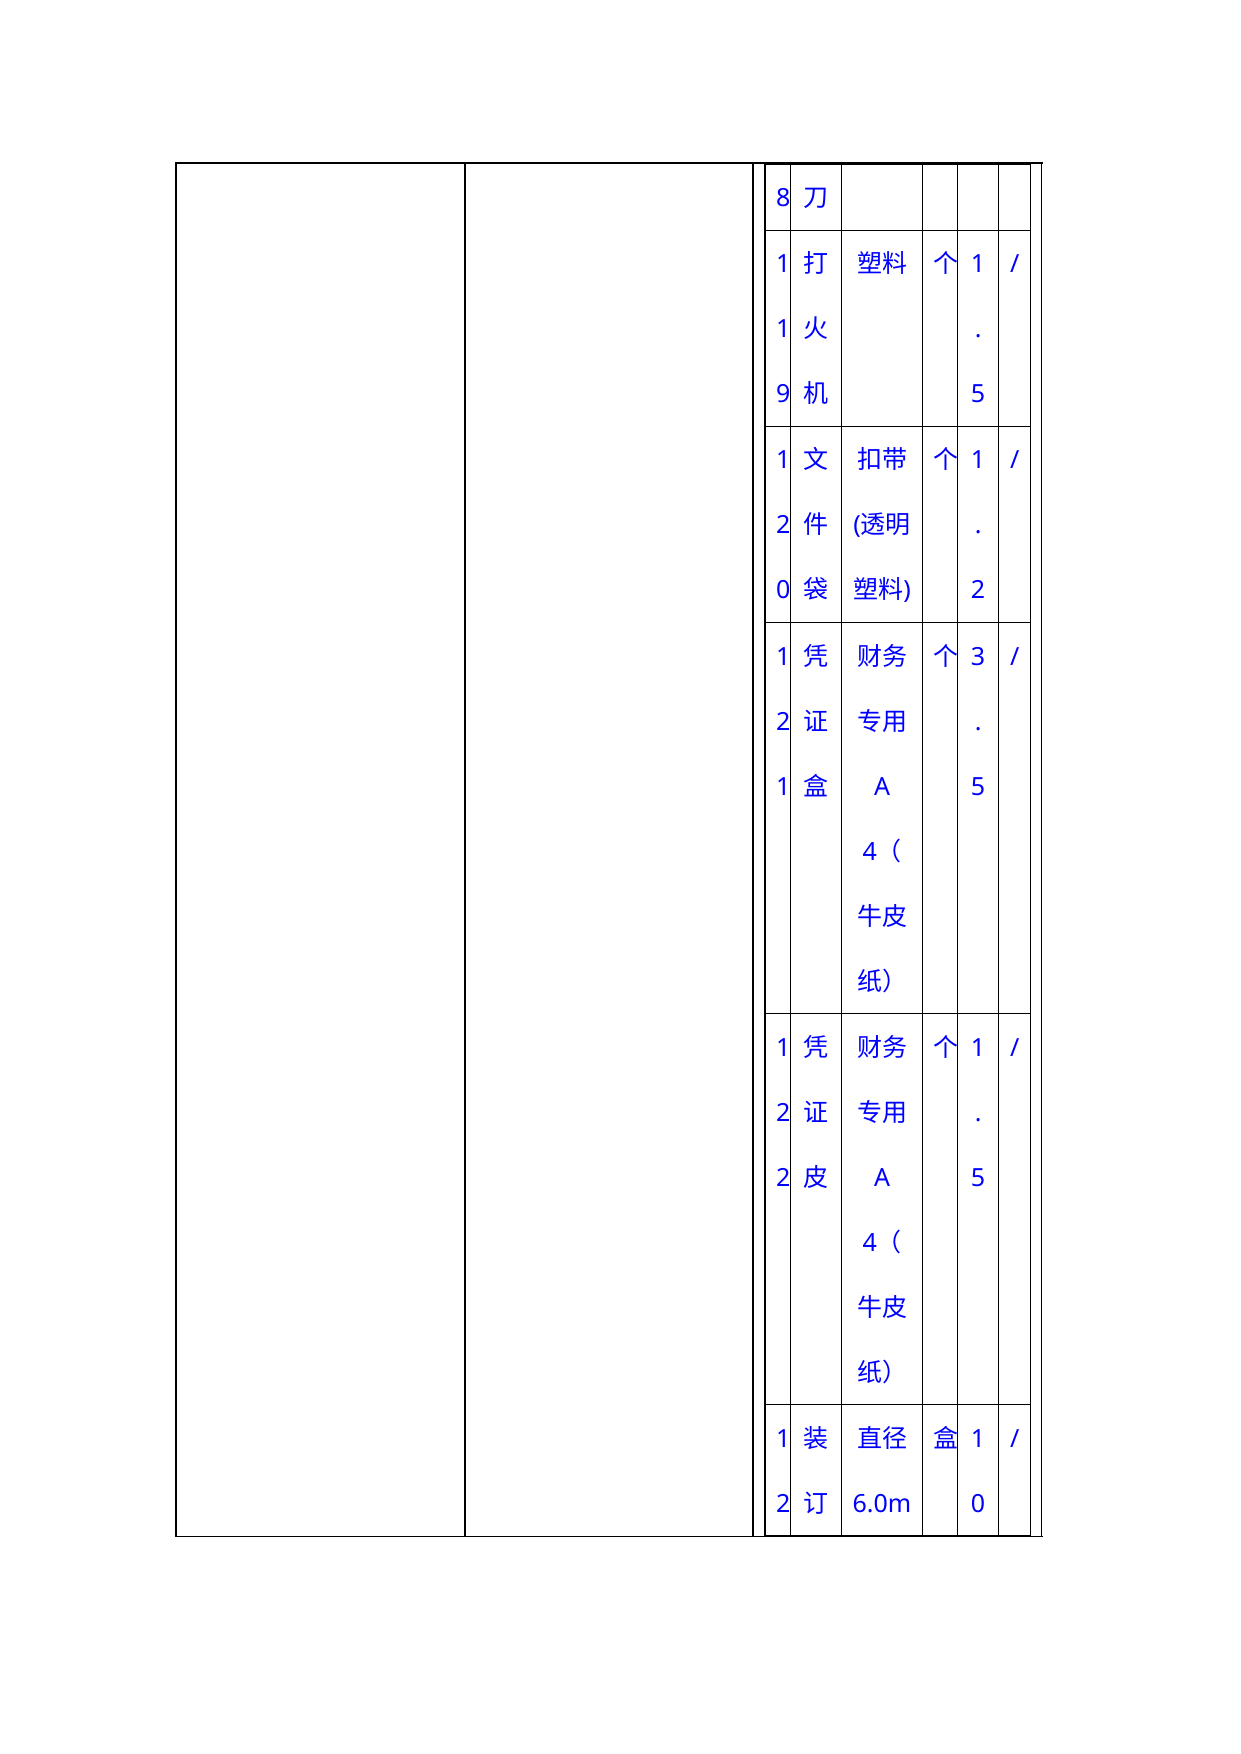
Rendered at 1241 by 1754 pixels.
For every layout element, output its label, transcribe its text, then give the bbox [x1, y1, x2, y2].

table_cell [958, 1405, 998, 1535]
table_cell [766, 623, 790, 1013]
table_cell 1 [177, 164, 464, 1536]
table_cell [842, 1014, 922, 1404]
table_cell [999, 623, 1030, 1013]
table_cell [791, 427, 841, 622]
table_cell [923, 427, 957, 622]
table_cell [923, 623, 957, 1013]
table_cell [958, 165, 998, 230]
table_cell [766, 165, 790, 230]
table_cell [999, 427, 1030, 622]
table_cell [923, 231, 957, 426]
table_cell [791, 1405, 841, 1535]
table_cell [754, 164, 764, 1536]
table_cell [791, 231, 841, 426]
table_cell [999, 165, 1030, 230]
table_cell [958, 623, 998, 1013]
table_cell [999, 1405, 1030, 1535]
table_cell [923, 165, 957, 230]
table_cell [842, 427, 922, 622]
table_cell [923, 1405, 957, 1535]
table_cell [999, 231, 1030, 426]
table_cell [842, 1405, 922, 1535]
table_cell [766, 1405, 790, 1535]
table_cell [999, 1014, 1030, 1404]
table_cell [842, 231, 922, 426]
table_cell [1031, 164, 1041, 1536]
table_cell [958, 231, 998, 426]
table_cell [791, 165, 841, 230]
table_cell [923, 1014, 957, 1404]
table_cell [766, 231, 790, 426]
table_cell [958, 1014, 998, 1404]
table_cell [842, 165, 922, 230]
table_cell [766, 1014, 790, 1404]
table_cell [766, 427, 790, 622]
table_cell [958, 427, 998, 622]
table_cell [466, 164, 752, 1536]
